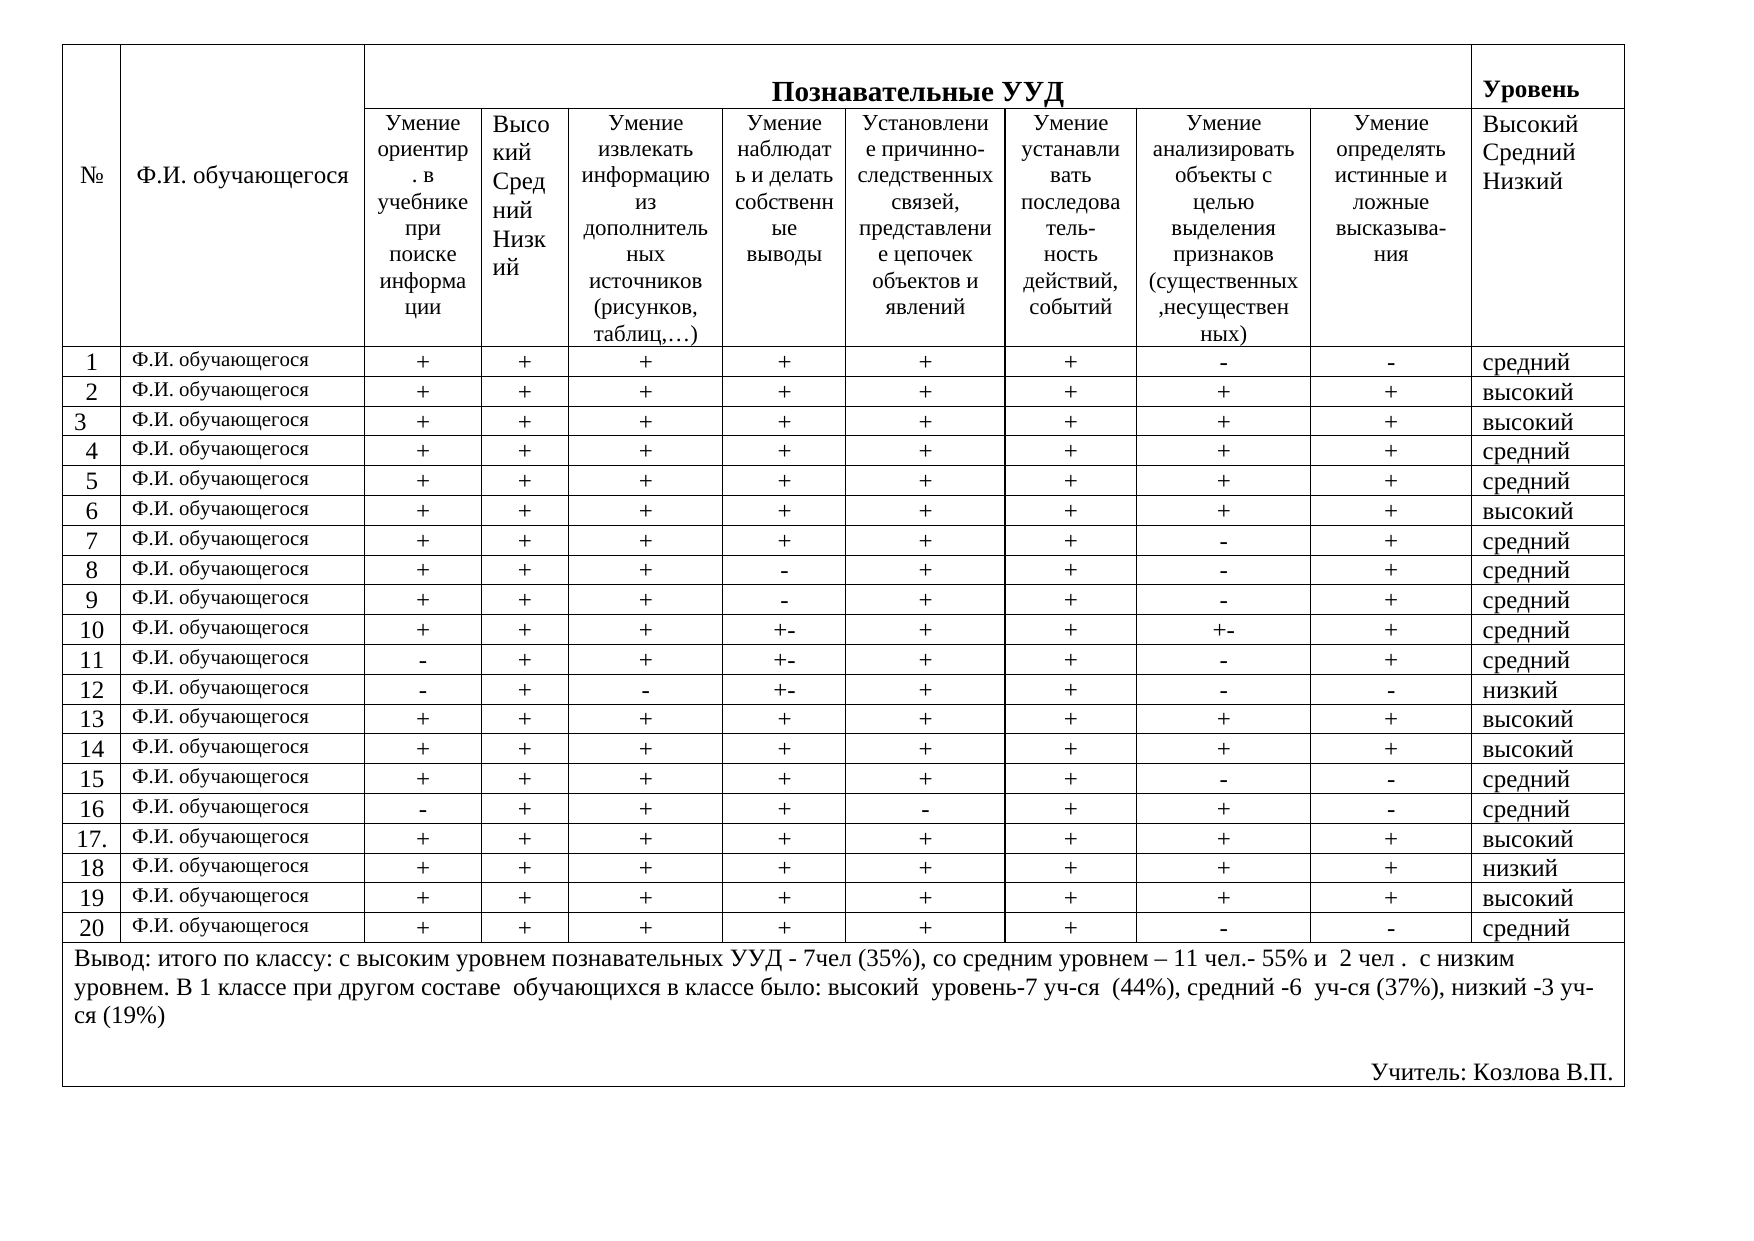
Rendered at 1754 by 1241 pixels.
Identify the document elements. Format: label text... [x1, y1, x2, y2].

table_cell + [723, 496, 845, 525]
table_cell + [1311, 436, 1471, 465]
table_cell 17. [63, 824, 120, 852]
table_cell + [482, 764, 568, 793]
table_cell 8 [63, 556, 120, 584]
table_cell + [723, 913, 845, 942]
table_cell + [1006, 794, 1136, 823]
table_cell - [723, 585, 845, 614]
table_cell средний [1472, 466, 1624, 495]
table_cell + [723, 883, 845, 912]
table_cell - [1311, 913, 1471, 942]
table_cell +- [723, 675, 845, 703]
table_cell + [846, 347, 1004, 376]
table_cell + [1311, 466, 1471, 495]
table_cell + [846, 407, 1004, 435]
table_cell + [569, 556, 722, 584]
table_cell + [365, 496, 481, 525]
table_cell высокий [1472, 705, 1624, 733]
table_cell 1 [63, 347, 120, 376]
table_cell Уровень [1472, 45, 1624, 108]
table_cell высокий [1472, 824, 1624, 852]
table_cell + [1137, 705, 1310, 733]
table_cell + [1006, 466, 1136, 495]
table_cell 3 [63, 407, 120, 435]
table_cell + [482, 407, 568, 435]
table_cell + [1006, 526, 1136, 554]
table_cell 4 [63, 436, 120, 465]
table_cell средний [1472, 556, 1624, 584]
table_cell Ф.И. обучающегося [121, 377, 364, 406]
table_cell + [1311, 645, 1471, 674]
table_cell + [1137, 794, 1310, 823]
table_cell средний [1472, 526, 1624, 554]
table_cell + [569, 764, 722, 793]
table_cell + [1006, 764, 1136, 793]
table_cell + [1006, 615, 1136, 644]
table_cell + [1137, 854, 1310, 882]
table_cell + [846, 734, 1004, 763]
table_cell + [1006, 854, 1136, 882]
table_cell Ф.И. обучающегося [121, 854, 364, 882]
table_cell + [365, 764, 481, 793]
table_cell + [482, 556, 568, 584]
table_cell 19 [63, 883, 120, 912]
table_cell Ф.И. обучающегося [121, 347, 364, 376]
table_cell + [846, 585, 1004, 614]
table_cell - [846, 794, 1004, 823]
table_cell + [365, 466, 481, 495]
table_cell 5 [63, 466, 120, 495]
table_cell + [723, 466, 845, 495]
table_cell 13 [63, 705, 120, 733]
table_cell - [1311, 764, 1471, 793]
table_cell высокий [1472, 734, 1624, 763]
table_cell + [1006, 436, 1136, 465]
table_cell + [569, 466, 722, 495]
table_cell + [1311, 615, 1471, 644]
table_cell Умение анализировать объекты с целью выделения признаков (существенных,несуществен ных) [1137, 109, 1310, 346]
table_cell + [365, 347, 481, 376]
table_cell Умение устанавливать последователь- ность действий, событий [1006, 109, 1136, 346]
table_cell - [723, 556, 845, 584]
table_cell низкий [1472, 675, 1624, 703]
table_cell 18 [63, 854, 120, 882]
table_cell + [723, 764, 845, 793]
table_cell Ф.И. обучающегося [121, 913, 364, 942]
table_cell + [365, 854, 481, 882]
table_cell + [846, 645, 1004, 674]
table_cell + [1311, 854, 1471, 882]
table_cell высокий [1472, 883, 1624, 912]
table_cell + [1006, 675, 1136, 703]
table_cell + [1137, 734, 1310, 763]
table_cell + [482, 496, 568, 525]
table_cell Вывод: итого по классу: с высоким уровнем познавательных УУД - 7чел (35%), со средним уровнем – 11 чел.- 55% и 2 чел . с низким уровнем. В 1 классе при другом составе обучающихся в классе было: высокий уровень-7 уч-ся (44%), средний -6 уч-ся (37%), низкий -3 уч-ся (19%) Учитель: Козлова В.П. [63, 943, 1624, 1086]
table_cell + [482, 913, 568, 942]
table_cell средний [1472, 615, 1624, 644]
table_cell + [846, 377, 1004, 406]
table_cell + [1006, 377, 1136, 406]
table_cell + [1006, 645, 1136, 674]
table_cell + [846, 675, 1004, 703]
table_cell + [1006, 585, 1136, 614]
table_cell + [723, 794, 845, 823]
table_cell Установление причинно-следственных связей, представление цепочек объектов и явлений [846, 109, 1004, 346]
table_cell + [482, 585, 568, 614]
table_cell 10 [63, 615, 120, 644]
table_cell - [1137, 913, 1310, 942]
table_cell + [365, 705, 481, 733]
table_cell + [723, 347, 845, 376]
table_cell + [1006, 913, 1136, 942]
table_cell + [365, 436, 481, 465]
table_cell высокий [1472, 377, 1624, 406]
table_cell + [846, 705, 1004, 733]
table_cell + [723, 705, 845, 733]
table_cell 11 [63, 645, 120, 674]
table_cell + [569, 854, 722, 882]
table_cell высокий [1472, 407, 1624, 435]
table_cell + [723, 824, 845, 852]
table_cell + [1006, 734, 1136, 763]
table_cell Ф.И. обучающегося [121, 585, 364, 614]
table_cell Умение извлекать информацию из дополнительных источников (рисунков, таблиц,…) [569, 109, 722, 346]
table_cell Ф.И. обучающегося [121, 615, 364, 644]
table_cell + [723, 407, 845, 435]
table_cell + [846, 496, 1004, 525]
table_cell + [846, 436, 1004, 465]
table_cell + [1006, 496, 1136, 525]
table_cell Ф.И. обучающегося [121, 734, 364, 763]
table_cell + [365, 556, 481, 584]
table_cell + [846, 526, 1004, 554]
table_cell + [846, 854, 1004, 882]
table_cell 14 [63, 734, 120, 763]
table_cell + [1137, 436, 1310, 465]
table_cell + [1006, 347, 1136, 376]
table_cell Ф.И. обучающегося [121, 45, 364, 346]
table_cell + [482, 377, 568, 406]
table_cell 16 [63, 794, 120, 823]
table_cell 6 [63, 496, 120, 525]
table_cell + [1311, 585, 1471, 614]
table_cell + [569, 824, 722, 852]
table_cell - [1137, 675, 1310, 703]
table_cell Ф.И. обучающегося [121, 824, 364, 852]
table_cell - [1311, 347, 1471, 376]
table_cell Ф.И. обучающегося [121, 496, 364, 525]
table_cell +- [723, 645, 845, 674]
table_cell + [569, 526, 722, 554]
table_cell + [569, 913, 722, 942]
table_cell Ф.И. обучающегося [121, 466, 364, 495]
table_cell - [365, 645, 481, 674]
table_cell - [569, 675, 722, 703]
table_cell - [1311, 794, 1471, 823]
table_cell + [723, 734, 845, 763]
table_cell 7 [63, 526, 120, 554]
table_cell + [569, 734, 722, 763]
table_cell + [482, 466, 568, 495]
table_cell средний [1472, 913, 1624, 942]
table_cell + [569, 407, 722, 435]
table_cell - [1137, 585, 1310, 614]
table_cell + [365, 734, 481, 763]
table_cell + [482, 883, 568, 912]
table_cell + [723, 436, 845, 465]
table_cell - [1137, 347, 1310, 376]
table_cell - [1137, 556, 1310, 584]
table_cell + [365, 526, 481, 554]
table_cell + [1006, 883, 1136, 912]
table_cell Ф.И. обучающегося [121, 675, 364, 703]
table_cell + [846, 883, 1004, 912]
table_cell + [482, 854, 568, 882]
table_cell + [1006, 556, 1136, 584]
table_cell + [482, 705, 568, 733]
table_cell + [846, 615, 1004, 644]
table_cell Высокий Средний Низкий [482, 109, 568, 346]
table_cell средний [1472, 436, 1624, 465]
table_cell + [482, 347, 568, 376]
table_cell + [482, 526, 568, 554]
table_cell + [482, 824, 568, 852]
table_cell + [723, 854, 845, 882]
table_cell + [482, 645, 568, 674]
table_cell + [482, 794, 568, 823]
table_cell + [1137, 824, 1310, 852]
table_cell + [1311, 526, 1471, 554]
table_cell - [1137, 764, 1310, 793]
table_cell Высокий Средний Низкий [1472, 109, 1624, 346]
table_cell Ф.И. обучающегося [121, 883, 364, 912]
table_cell + [365, 824, 481, 852]
table_cell + [365, 377, 481, 406]
table_cell - [365, 675, 481, 703]
table_cell + [569, 496, 722, 525]
table_cell + [569, 347, 722, 376]
table_cell + [846, 824, 1004, 852]
table_cell 2 [63, 377, 120, 406]
table_cell 12 [63, 675, 120, 703]
table_cell - [365, 794, 481, 823]
table_cell + [723, 526, 845, 554]
table_cell + [365, 913, 481, 942]
table_cell + [1311, 377, 1471, 406]
table_cell + [482, 734, 568, 763]
table_cell Ф.И. обучающегося [121, 436, 364, 465]
table_cell + [482, 615, 568, 644]
table_cell Ф.И. обучающегося [121, 556, 364, 584]
table_cell + [1311, 407, 1471, 435]
table_cell + [1311, 556, 1471, 584]
table_cell + [1006, 407, 1136, 435]
table_cell средний [1472, 764, 1624, 793]
table_cell + [846, 764, 1004, 793]
table_cell 20 [63, 913, 120, 942]
table_cell Ф.И. обучающегося [121, 764, 364, 793]
table_cell + [569, 585, 722, 614]
table_cell Умение определять истинные и ложные высказыва- ния [1311, 109, 1471, 346]
table_cell 15 [63, 764, 120, 793]
table_cell + [846, 913, 1004, 942]
table_cell Умение ориентир. в учебнике при поиске информации [365, 109, 481, 346]
table_cell Познавательные УУД [365, 45, 1471, 108]
table_cell + [569, 645, 722, 674]
table_cell - [1311, 675, 1471, 703]
table_cell Умение наблюдать и делать собственные выводы [723, 109, 845, 346]
table_cell + [365, 883, 481, 912]
table_cell + [846, 556, 1004, 584]
table_cell + [482, 675, 568, 703]
table_cell + [1137, 496, 1310, 525]
table_cell + [1311, 824, 1471, 852]
table_cell средний [1472, 585, 1624, 614]
table_cell +- [723, 615, 845, 644]
table_cell средний [1472, 347, 1624, 376]
table_cell 9 [63, 585, 120, 614]
table_cell + [1311, 705, 1471, 733]
table_cell + [365, 615, 481, 644]
table_cell + [1311, 883, 1471, 912]
table_cell Ф.И. обучающегося [121, 794, 364, 823]
table_cell + [1311, 496, 1471, 525]
table_cell + [1137, 407, 1310, 435]
table_cell + [1006, 705, 1136, 733]
table_cell +- [1137, 615, 1310, 644]
table_cell + [365, 407, 481, 435]
table_cell высокий [1472, 496, 1624, 525]
table_cell + [569, 377, 722, 406]
table_cell - [1137, 526, 1310, 554]
table_cell + [569, 615, 722, 644]
table_cell Ф.И. обучающегося [121, 705, 364, 733]
table_cell + [569, 436, 722, 465]
table_cell + [1137, 466, 1310, 495]
table_cell Ф.И. обучающегося [121, 407, 364, 435]
table_cell + [1311, 734, 1471, 763]
table_cell № [63, 45, 120, 346]
table_cell средний [1472, 645, 1624, 674]
table_cell + [482, 436, 568, 465]
table_cell низкий [1472, 854, 1624, 882]
table_cell + [569, 705, 722, 733]
table_cell + [1006, 824, 1136, 852]
table_cell + [365, 585, 481, 614]
table_cell Ф.И. обучающегося [121, 526, 364, 554]
table_cell Ф.И. обучающегося [121, 645, 364, 674]
table_cell + [846, 466, 1004, 495]
table_cell - [1137, 645, 1310, 674]
table_cell + [569, 883, 722, 912]
table_cell средний [1472, 794, 1624, 823]
table_cell + [569, 794, 722, 823]
table_cell + [1137, 377, 1310, 406]
table_cell + [1137, 883, 1310, 912]
table_cell + [723, 377, 845, 406]
